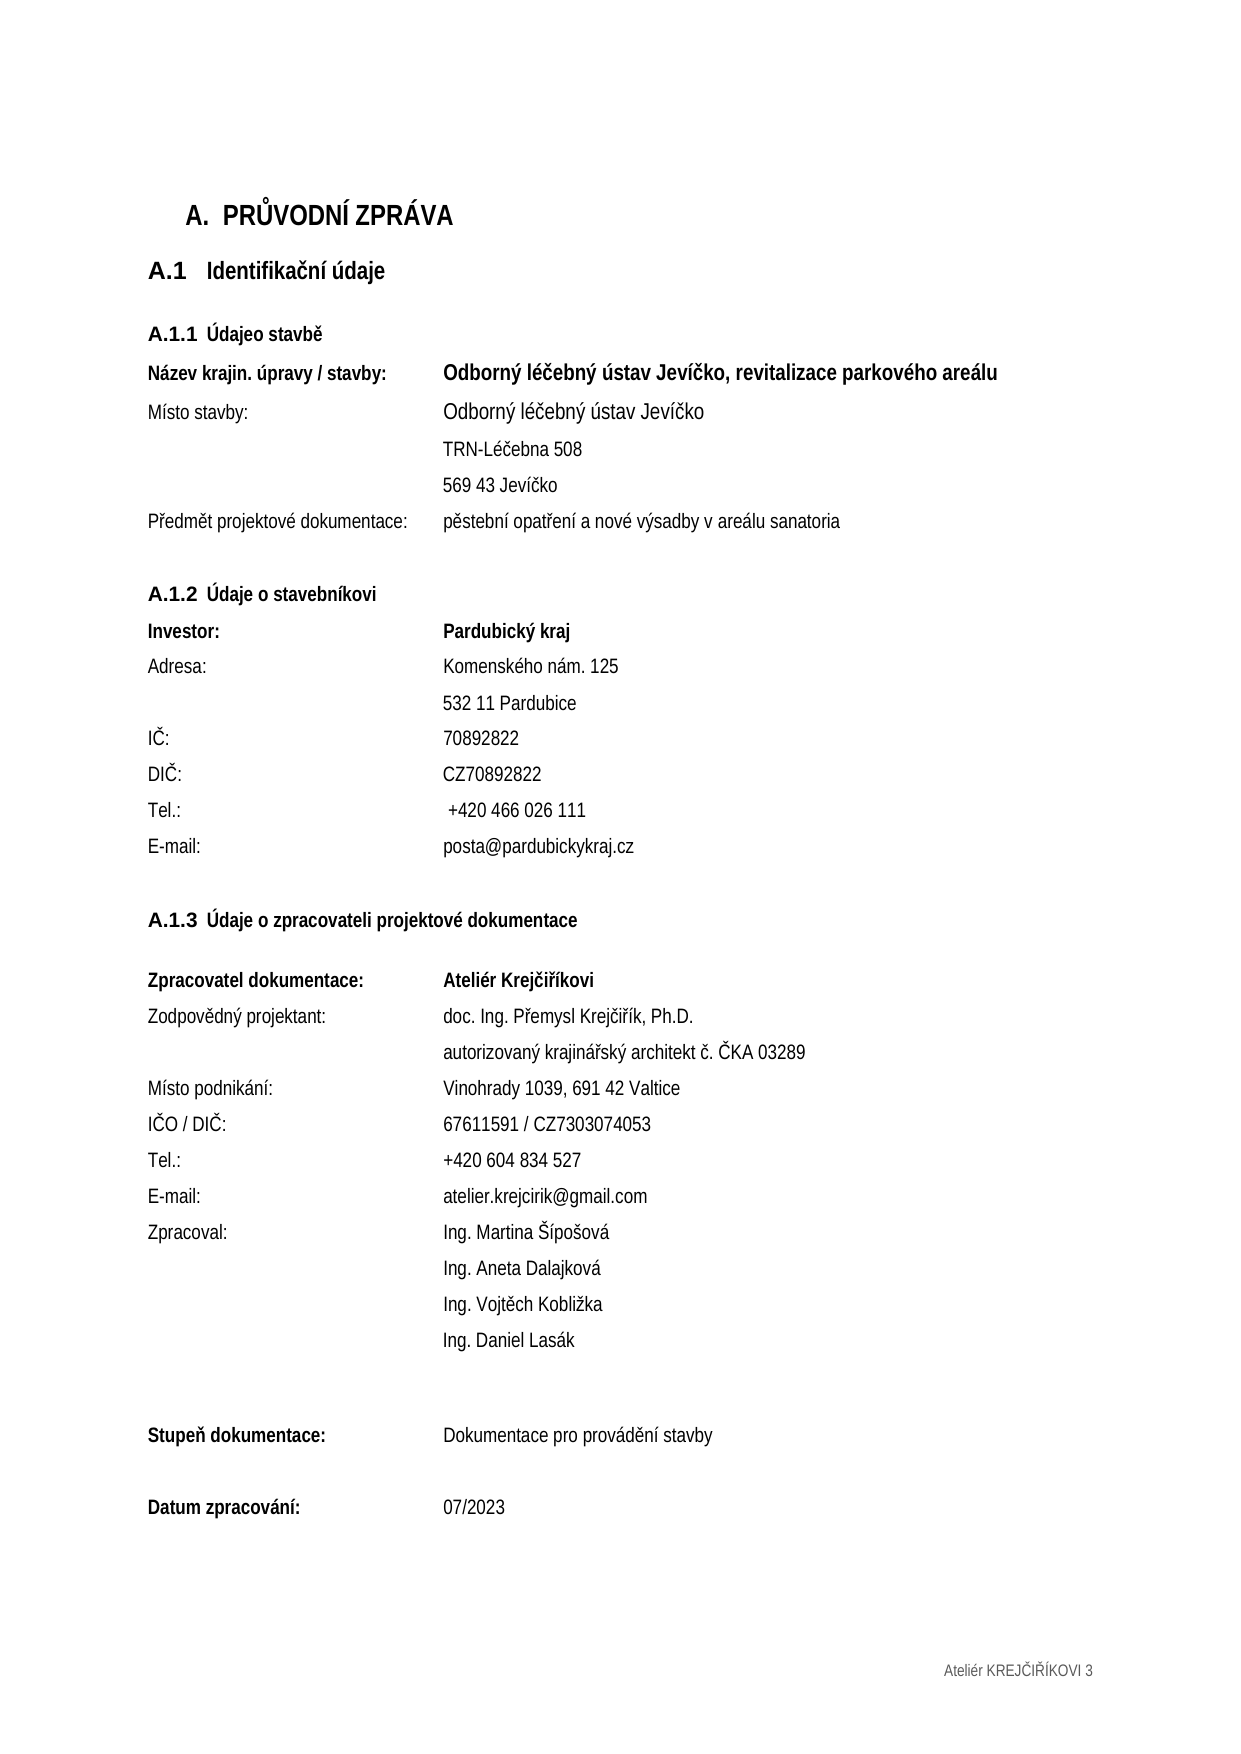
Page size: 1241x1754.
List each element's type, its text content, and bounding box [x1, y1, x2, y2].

subtitle PRŮVODNÍ ZPRÁVA [185, 198, 1093, 231]
text Zpracovatel dokumentace: Ateliér Krejčiříkovi [148, 968, 1093, 992]
text Stupeň dokumentace: Dokumentace pro provádění stavby [148, 1423, 1093, 1447]
text Ing. Vojtěch Kobližka [148, 1292, 1093, 1316]
text IČ: 70892822 [148, 726, 1093, 750]
text Předmět projektové dokumentace: pěstební opatření a nové výsadby v areálu sanatoria [148, 508, 1093, 532]
text Ing. Daniel Lasák [369, 1327, 1093, 1351]
text Datum zpracování: 07/2023 [148, 1495, 1093, 1519]
text Název krajin. úpravy / stavby: Odborný léčebný ústav Jevíčko, revitalizace parkového areálu [148, 359, 1093, 385]
text Adresa: Komenského nám. 125 532 11 Pardubice [148, 654, 1093, 714]
text Tel.: +420 604 834 527 [148, 1148, 1093, 1172]
text autorizovaný krajinářský architekt č. ČKA 03289 [148, 1040, 1093, 1064]
text E-mail: posta@pardubickykraj.cz [148, 834, 1093, 858]
subtitle Údajeo stavbě [148, 322, 1093, 346]
text E-mail: atelier.krejcirik@gmail.com [148, 1184, 1093, 1208]
text Zodpovědný projektant: doc. Ing. Přemysl Krejčiřík, Ph.D. [148, 1004, 1093, 1028]
subtitle Identifikační údaje [148, 256, 1093, 285]
text Místo stavby: Odborný léčebný ústav Jevíčko TRN-Léčebna 508 569 43 Jevíčko [148, 398, 1093, 497]
subtitle Údaje o zpracovateli projektové dokumentace [148, 908, 1093, 932]
subtitle Údaje o stavebníkovi [148, 582, 1093, 606]
text Místo podnikání: Vinohrady 1039, 691 42 Valtice [148, 1076, 1093, 1100]
text Ing. Aneta Dalajková [369, 1256, 1093, 1279]
text IČO / DIČ: 67611591 / CZ7303074053 [148, 1112, 1093, 1136]
text DIČ: CZ70892822 [148, 762, 1093, 786]
text Investor: Pardubický kraj [148, 618, 1093, 642]
text Tel.: +420 466 026 111 [148, 798, 1093, 822]
text Zpracoval: Ing. Martina Šípošová [148, 1220, 1093, 1244]
